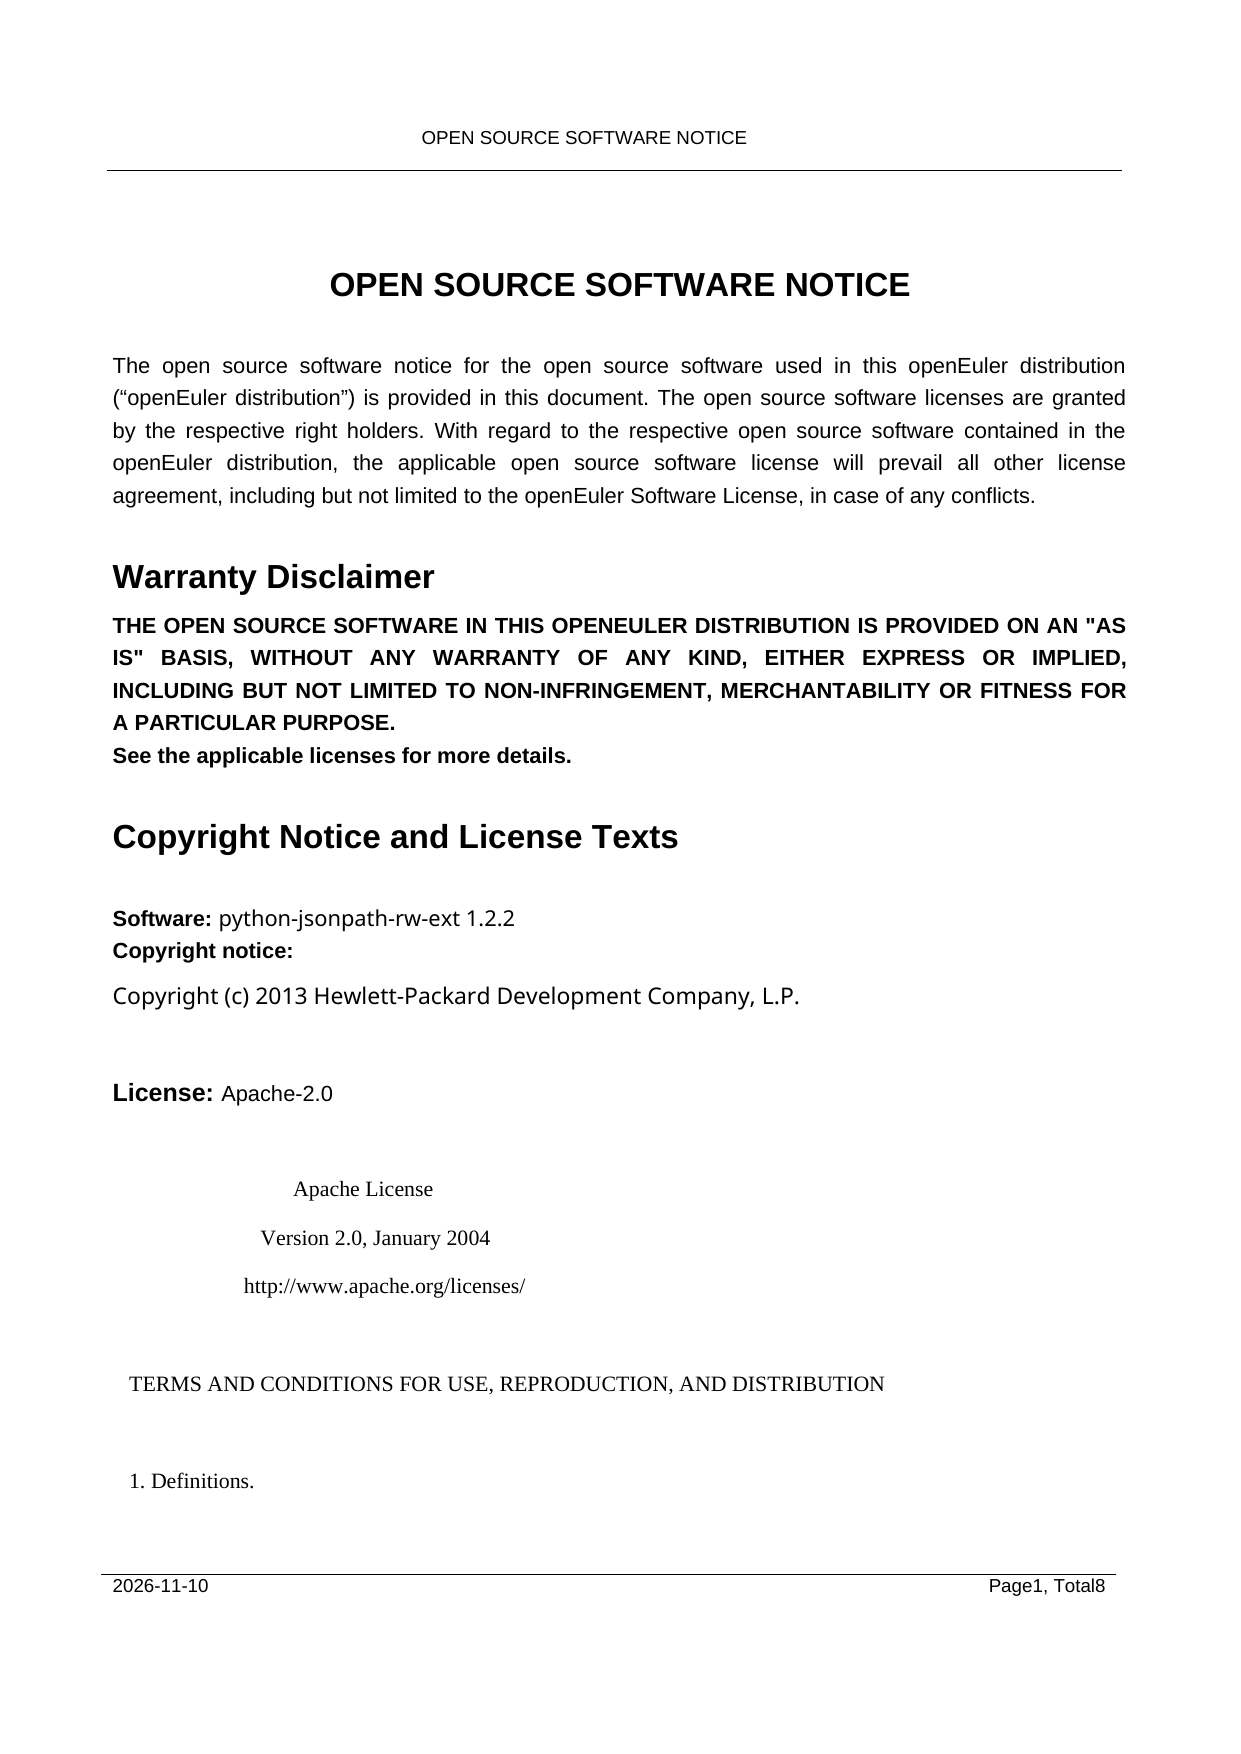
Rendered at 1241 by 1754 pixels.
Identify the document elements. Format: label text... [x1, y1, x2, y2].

text License: Apache-2.0 [112, 1077, 1128, 1109]
text THE OPEN SOURCE SOFTWARE IN THIS OPENEULER DISTRIBUTION IS PROVIDED ON AN "AS IS" BASIS, WITHOUT ANY WARRANTY OF ANY KIND, EITHER EXPRESS OR IMPLIED, INCLUDING BUT NOT LIMITED TO NON-INFRINGEMENT, MERCHANTABILITY OR FITNESS FOR A PARTICULAR PURPOSE. See the applicable licenses for more details. [112, 609, 1128, 771]
text Copyright notice: [112, 934, 1128, 966]
text OPEN SOURCE SOFTWARE NOTICE [112, 251, 1128, 316]
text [112, 1123, 1128, 1497]
text Copyright (c) 2013 Hewlett-Packard Development Company, L.P. [112, 979, 1128, 1060]
text Copyright Notice and License Texts [112, 804, 1128, 869]
text Software: python-jsonpath-rw-ext 1.2.2 [112, 901, 1128, 934]
text The open source software notice for the open source software used in this openEuler distribution (“openEuler distribution”) is provided in this document. The open source software licenses are granted by the respective right holders. With regard to the respective open source software contained in the openEuler distribution, the applicable open source software license will prevail all other license agreement, including but not limited to the openEuler Software License, in case of any conflicts. [112, 349, 1128, 511]
text Warranty Disclaimer [112, 544, 1128, 609]
